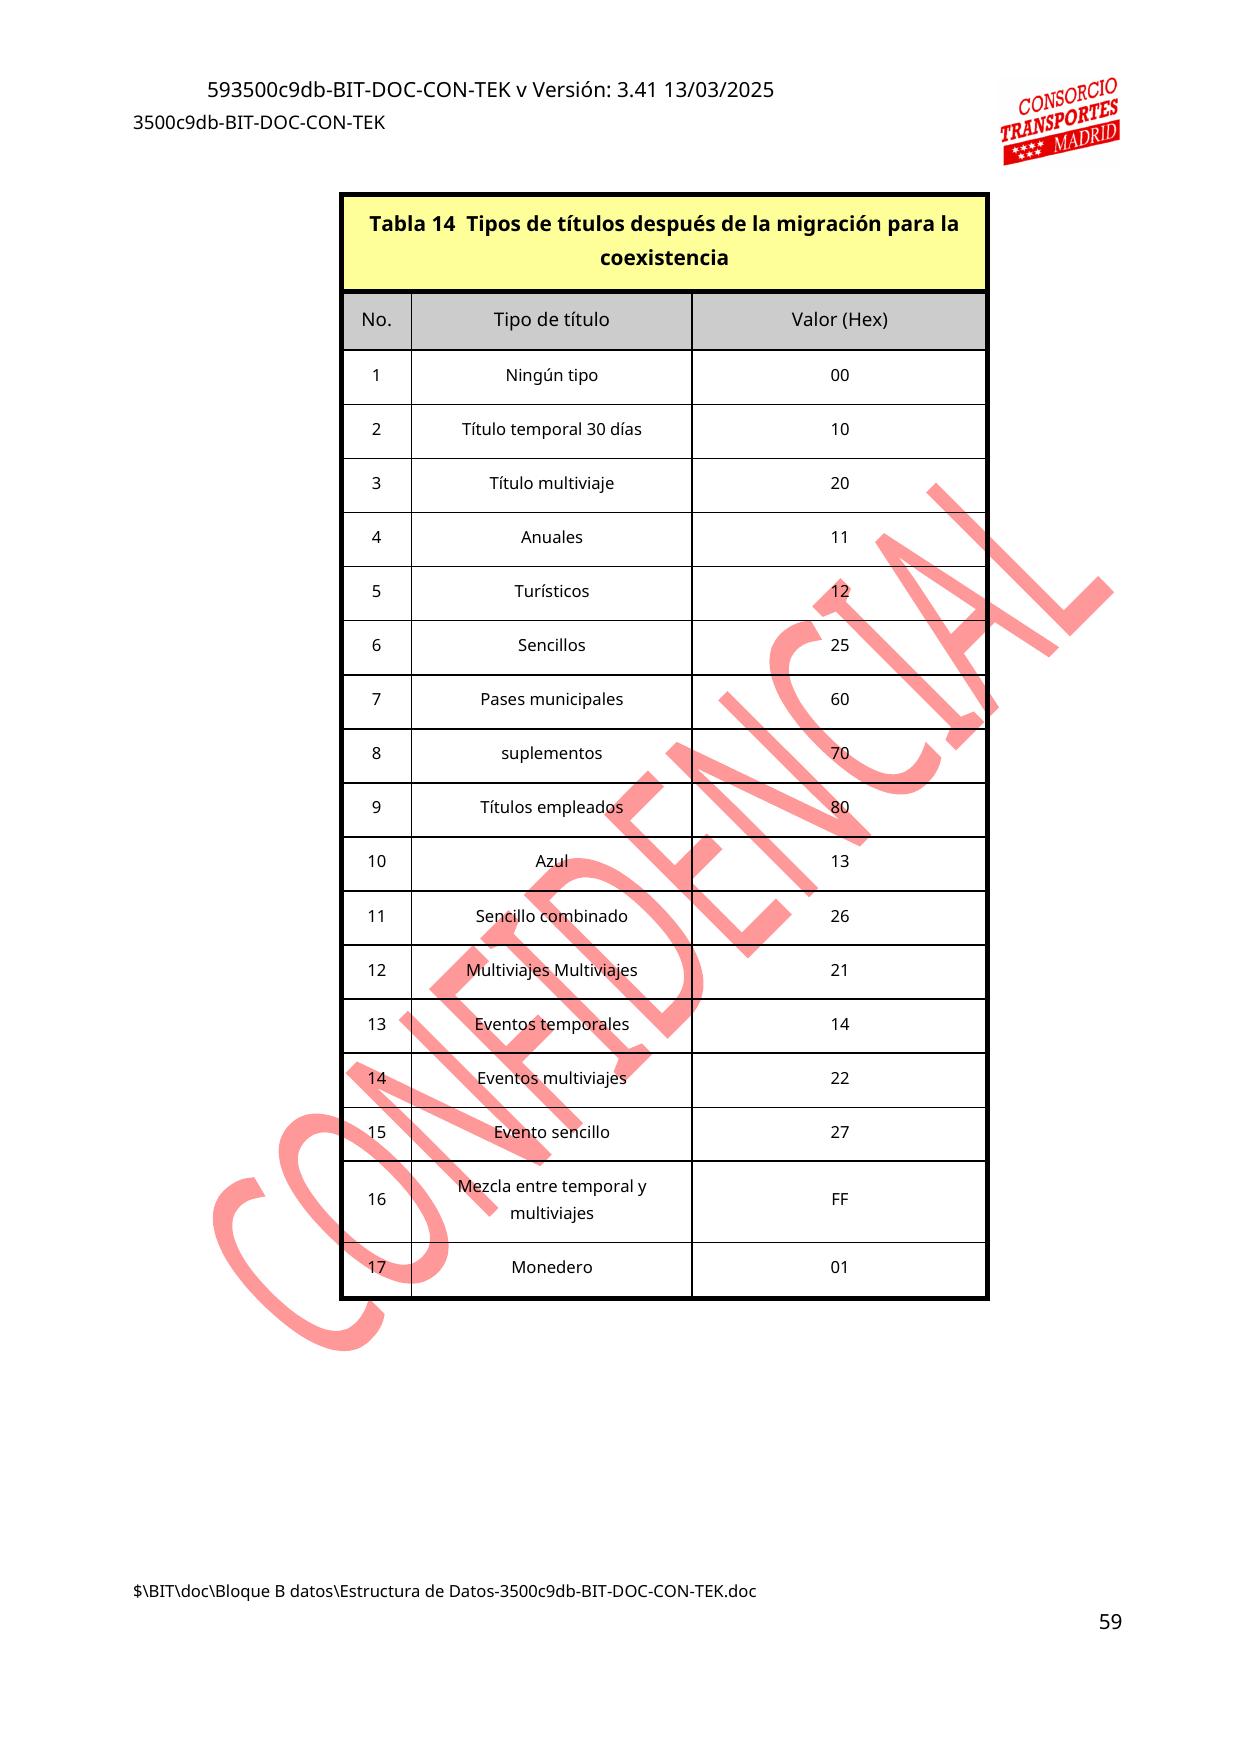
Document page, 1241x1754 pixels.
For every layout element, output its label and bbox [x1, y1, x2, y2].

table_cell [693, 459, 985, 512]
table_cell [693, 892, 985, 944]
picture [996, 76, 1122, 166]
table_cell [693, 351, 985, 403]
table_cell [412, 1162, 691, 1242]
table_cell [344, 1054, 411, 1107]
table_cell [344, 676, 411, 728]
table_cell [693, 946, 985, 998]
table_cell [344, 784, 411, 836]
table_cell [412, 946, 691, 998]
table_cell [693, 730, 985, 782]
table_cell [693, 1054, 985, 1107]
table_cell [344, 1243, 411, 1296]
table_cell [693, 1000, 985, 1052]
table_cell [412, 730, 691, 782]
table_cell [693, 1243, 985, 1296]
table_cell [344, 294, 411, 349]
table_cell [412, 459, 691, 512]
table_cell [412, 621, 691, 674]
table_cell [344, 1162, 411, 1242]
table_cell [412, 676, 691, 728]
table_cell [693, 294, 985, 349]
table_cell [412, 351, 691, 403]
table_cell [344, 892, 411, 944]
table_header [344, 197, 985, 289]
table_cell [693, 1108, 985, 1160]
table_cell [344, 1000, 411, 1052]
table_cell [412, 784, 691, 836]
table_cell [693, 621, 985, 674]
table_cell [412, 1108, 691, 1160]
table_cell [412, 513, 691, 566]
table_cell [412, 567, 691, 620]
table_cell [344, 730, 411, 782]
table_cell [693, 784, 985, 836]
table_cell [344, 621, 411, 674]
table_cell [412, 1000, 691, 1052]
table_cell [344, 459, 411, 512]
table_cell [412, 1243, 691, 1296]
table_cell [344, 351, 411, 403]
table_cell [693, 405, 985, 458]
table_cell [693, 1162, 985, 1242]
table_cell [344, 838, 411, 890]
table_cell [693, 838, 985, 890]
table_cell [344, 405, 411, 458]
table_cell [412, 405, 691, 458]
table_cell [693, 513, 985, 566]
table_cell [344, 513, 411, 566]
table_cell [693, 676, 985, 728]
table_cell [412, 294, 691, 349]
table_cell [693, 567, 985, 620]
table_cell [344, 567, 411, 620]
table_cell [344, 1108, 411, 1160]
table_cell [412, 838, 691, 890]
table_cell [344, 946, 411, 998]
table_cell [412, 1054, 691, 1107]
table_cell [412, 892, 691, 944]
